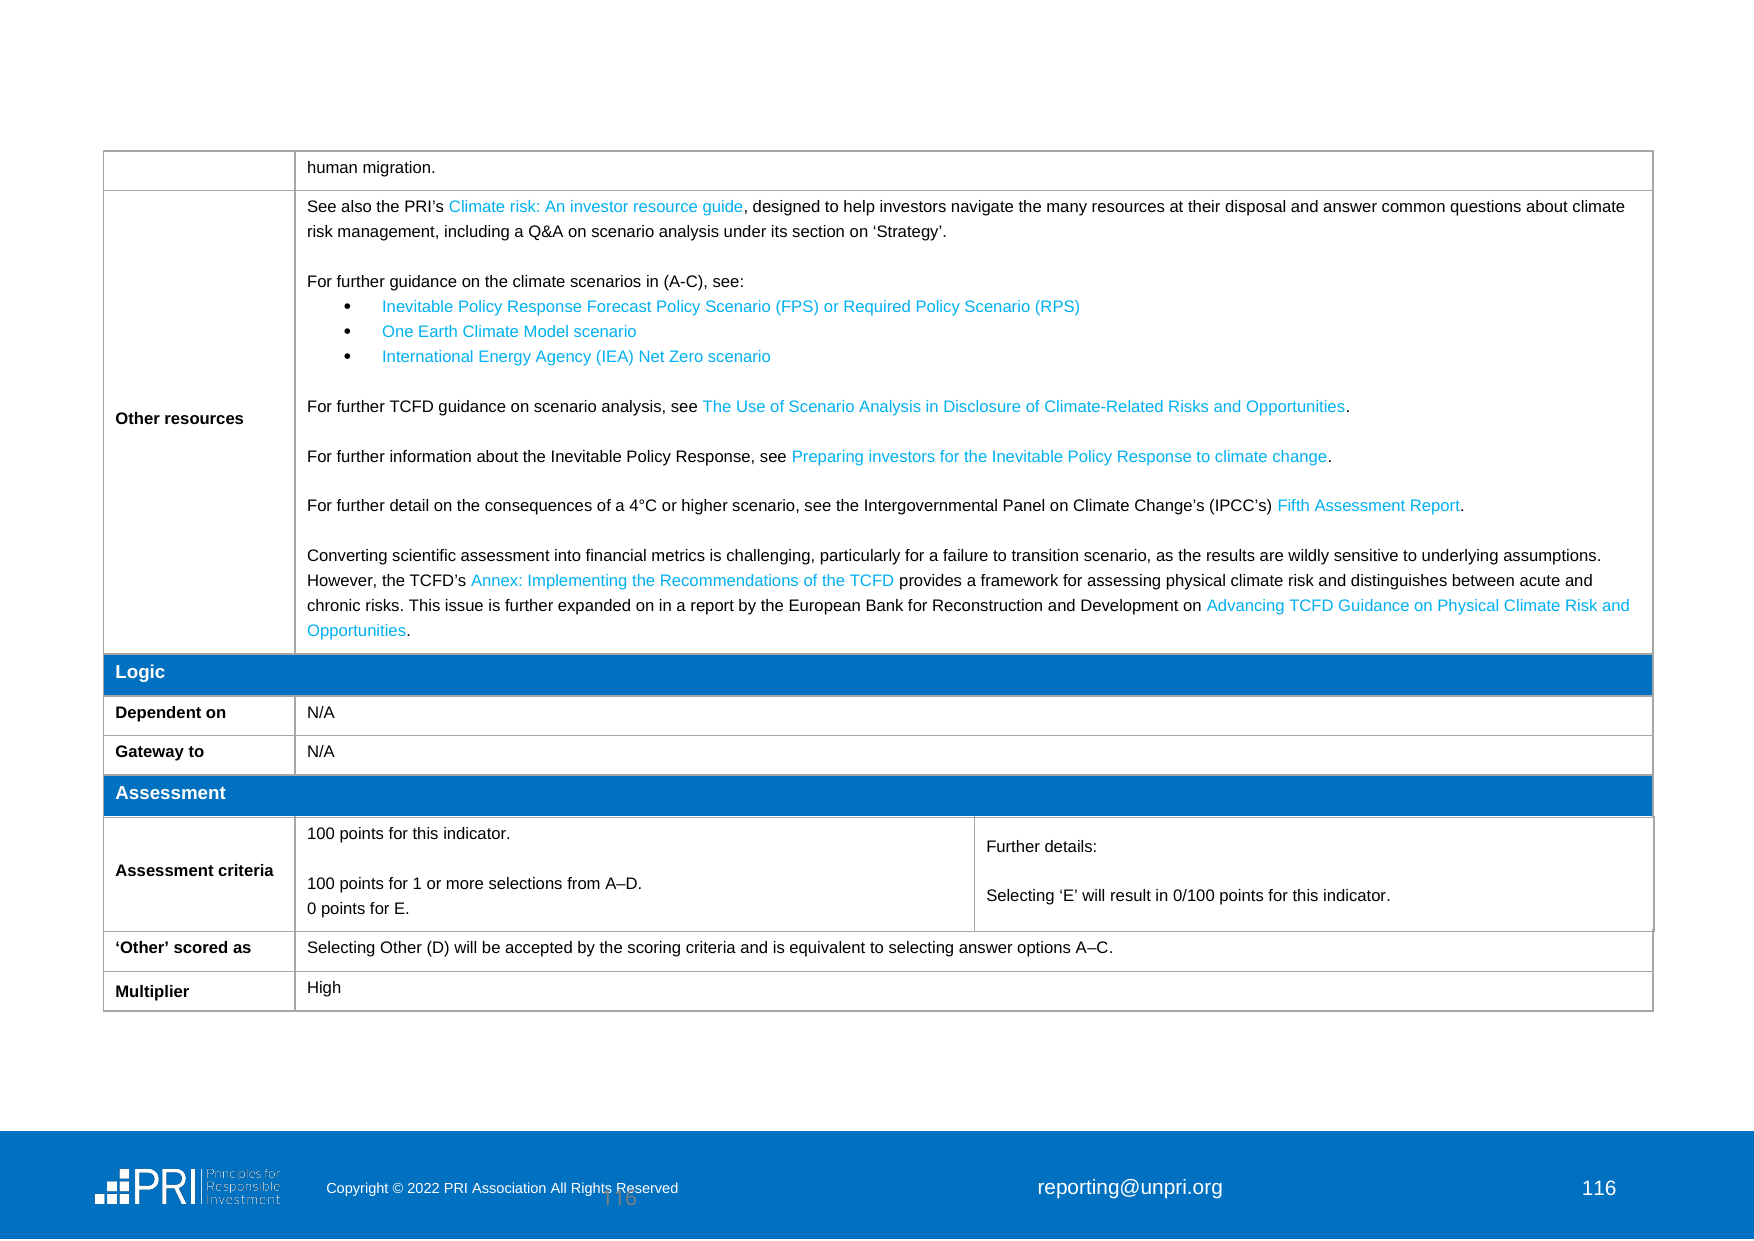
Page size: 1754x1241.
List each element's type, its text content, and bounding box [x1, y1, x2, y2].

table_cell Logic [104, 655, 1652, 695]
table_cell Other resources [104, 191, 294, 653]
table_cell Multiplier [104, 972, 294, 1010]
table_cell N/A [296, 736, 1652, 774]
table_cell N/A [296, 697, 1652, 735]
table_cell ‘Other’ scored as [104, 932, 294, 971]
table_cell High [296, 972, 1652, 1010]
table_cell Gateway to [104, 736, 294, 774]
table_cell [296, 152, 1652, 190]
picture [792, 451, 798, 462]
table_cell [104, 152, 294, 190]
table_cell Dependent on [104, 697, 294, 735]
table_cell Assessment criteria [104, 818, 294, 931]
table_cell See also the PRI’s Climate risk: An investor resource guide, designed to help investors navigate the many resources at their disposal and answer common questions about climate risk management, including a Q&A on scenario analysis under its section on ‘Strategy’. For further guidance on the climate scenarios in (A-C), see: Inevitable Policy Response Forecast Policy Scenario (FPS) or Required Policy Scenario (RPS) One Earth Climate Model scenario International Energy Agency (IEA) Net Zero scenario For further TCFD guidance on scenario analysis, see The Use of Scenario Analysis in Disclosure of Climate-Related Risks and Opportunities. For further information about the Inevitable Policy Response, see Preparing investors for the Inevitable Policy Response to climate change. For further detail on the consequences of a 4°C or higher scenario, see the Intergovernmental Panel on Climate Change’s (IPCC’s) Fifth Assessment Report. Converting scientific assessment into financial metrics is challenging, particularly for a failure to transition scenario, as the results are wildly sensitive to underlying assumptions. However, the TCFD’s Annex: Implementing the Recommendations of the TCFD provides a framework for assessing physical climate risk and distinguishes between acute and chronic risks. This issue is further expanded on in a report by the European Bank for Reconstruction and Development on Advancing TCFD Guidance on Physical Climate Risk and Opportunities. [296, 191, 1652, 653]
table_cell 100 points for this indicator. 100 points for 1 or more selections from A–D. 0 points for E. [296, 818, 974, 931]
table_cell Assessment [104, 776, 1652, 816]
picture [92, 1166, 282, 1207]
table_cell Selecting Other (D) will be accepted by the scoring criteria and is equivalent to selecting answer options A–C. [296, 932, 1652, 971]
table_cell Further details: Selecting ‘E’ will result in 0/100 points for this indicator. [975, 818, 1653, 931]
